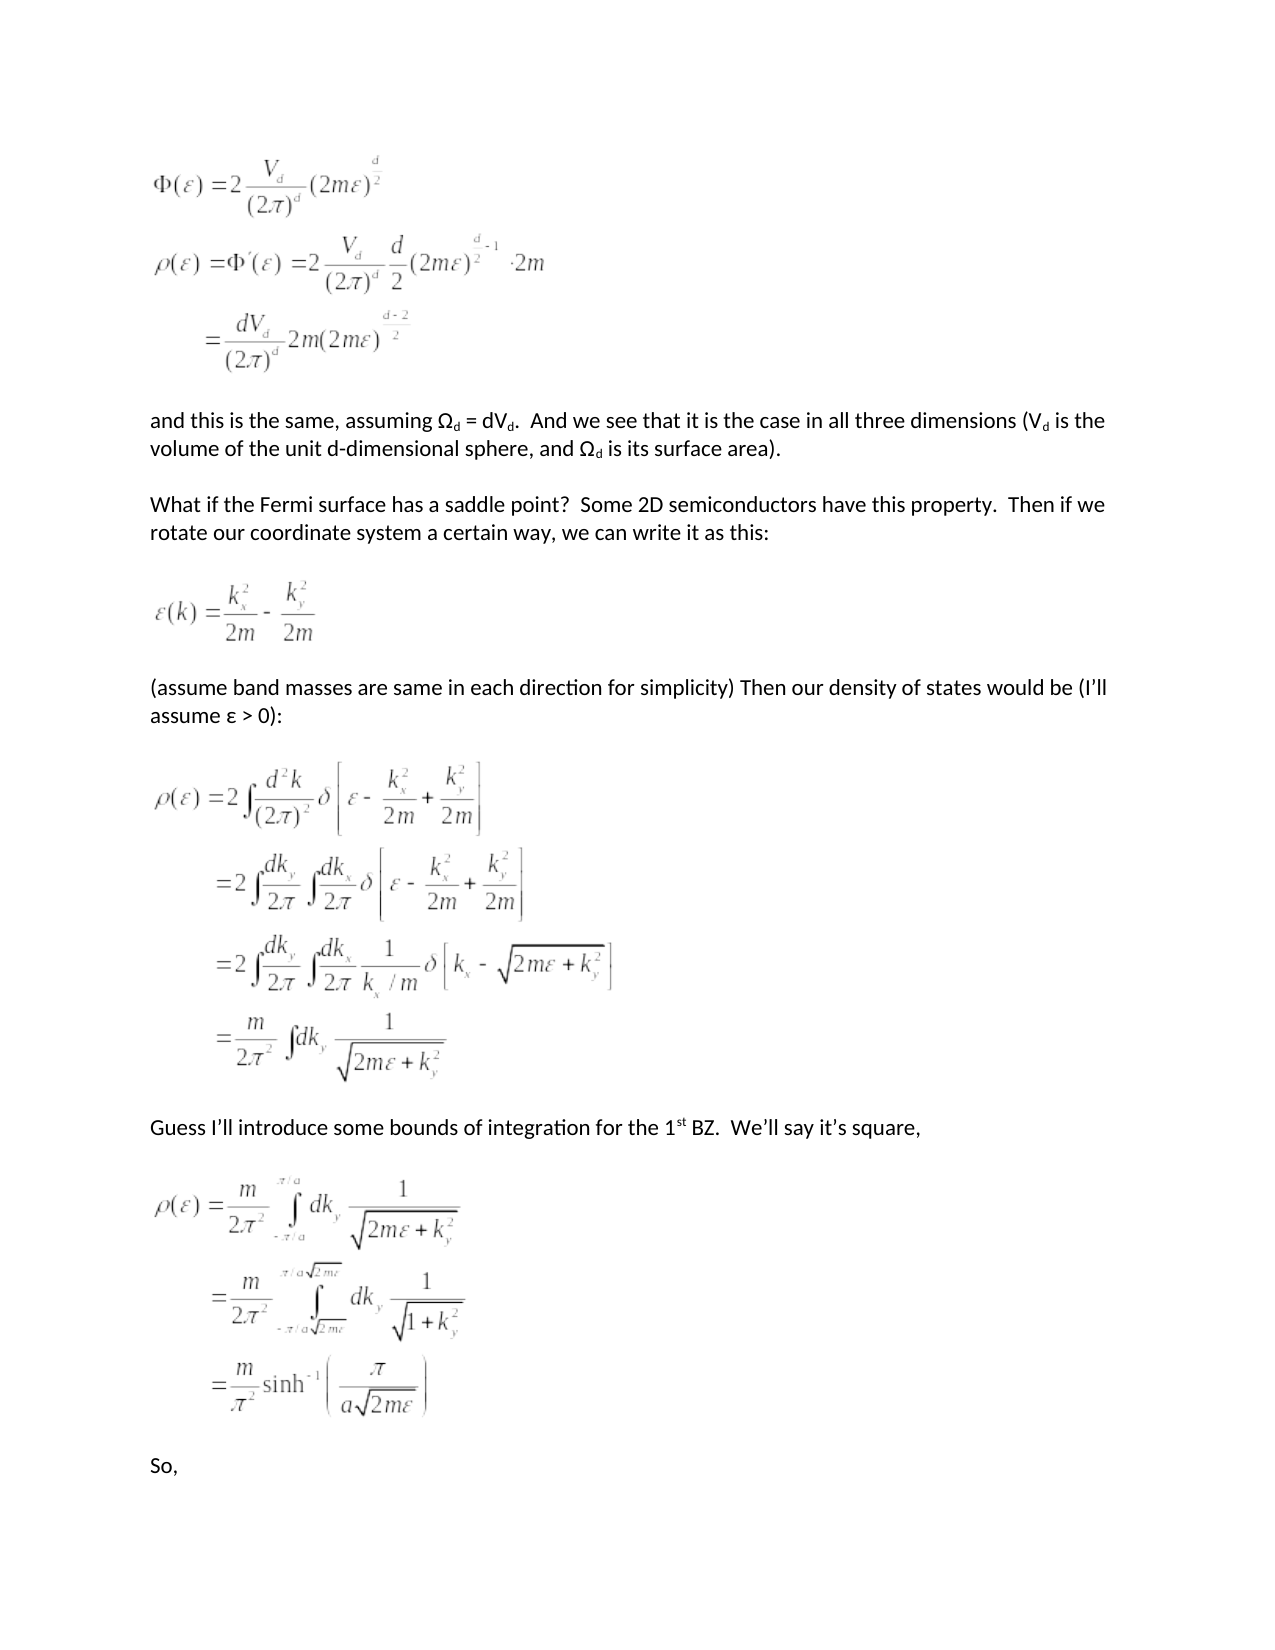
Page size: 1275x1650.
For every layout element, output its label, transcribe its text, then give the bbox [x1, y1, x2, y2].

text and this is the same, assuming Ωd = dVd. And we see that it is the case in all three dimensions (Vd is the volume of the unit d-dimensional sphere, and Ωd is its surface area). [150, 406, 1125, 462]
text So, [150, 1452, 1125, 1479]
text What if the Fermi surface has a saddle point? Some 2D semiconductors have this property. Then if we rotate our coordinate system a certain way, we can write it as this: [150, 490, 1125, 546]
text (assume band masses are same in each direction for simplicity) Then our density of states would be (I’ll assume ε > 0): [150, 673, 1125, 729]
text Guess I’ll introduce some bounds of integration for the 1st BZ. We’ll say it’s square, [150, 1113, 1125, 1141]
